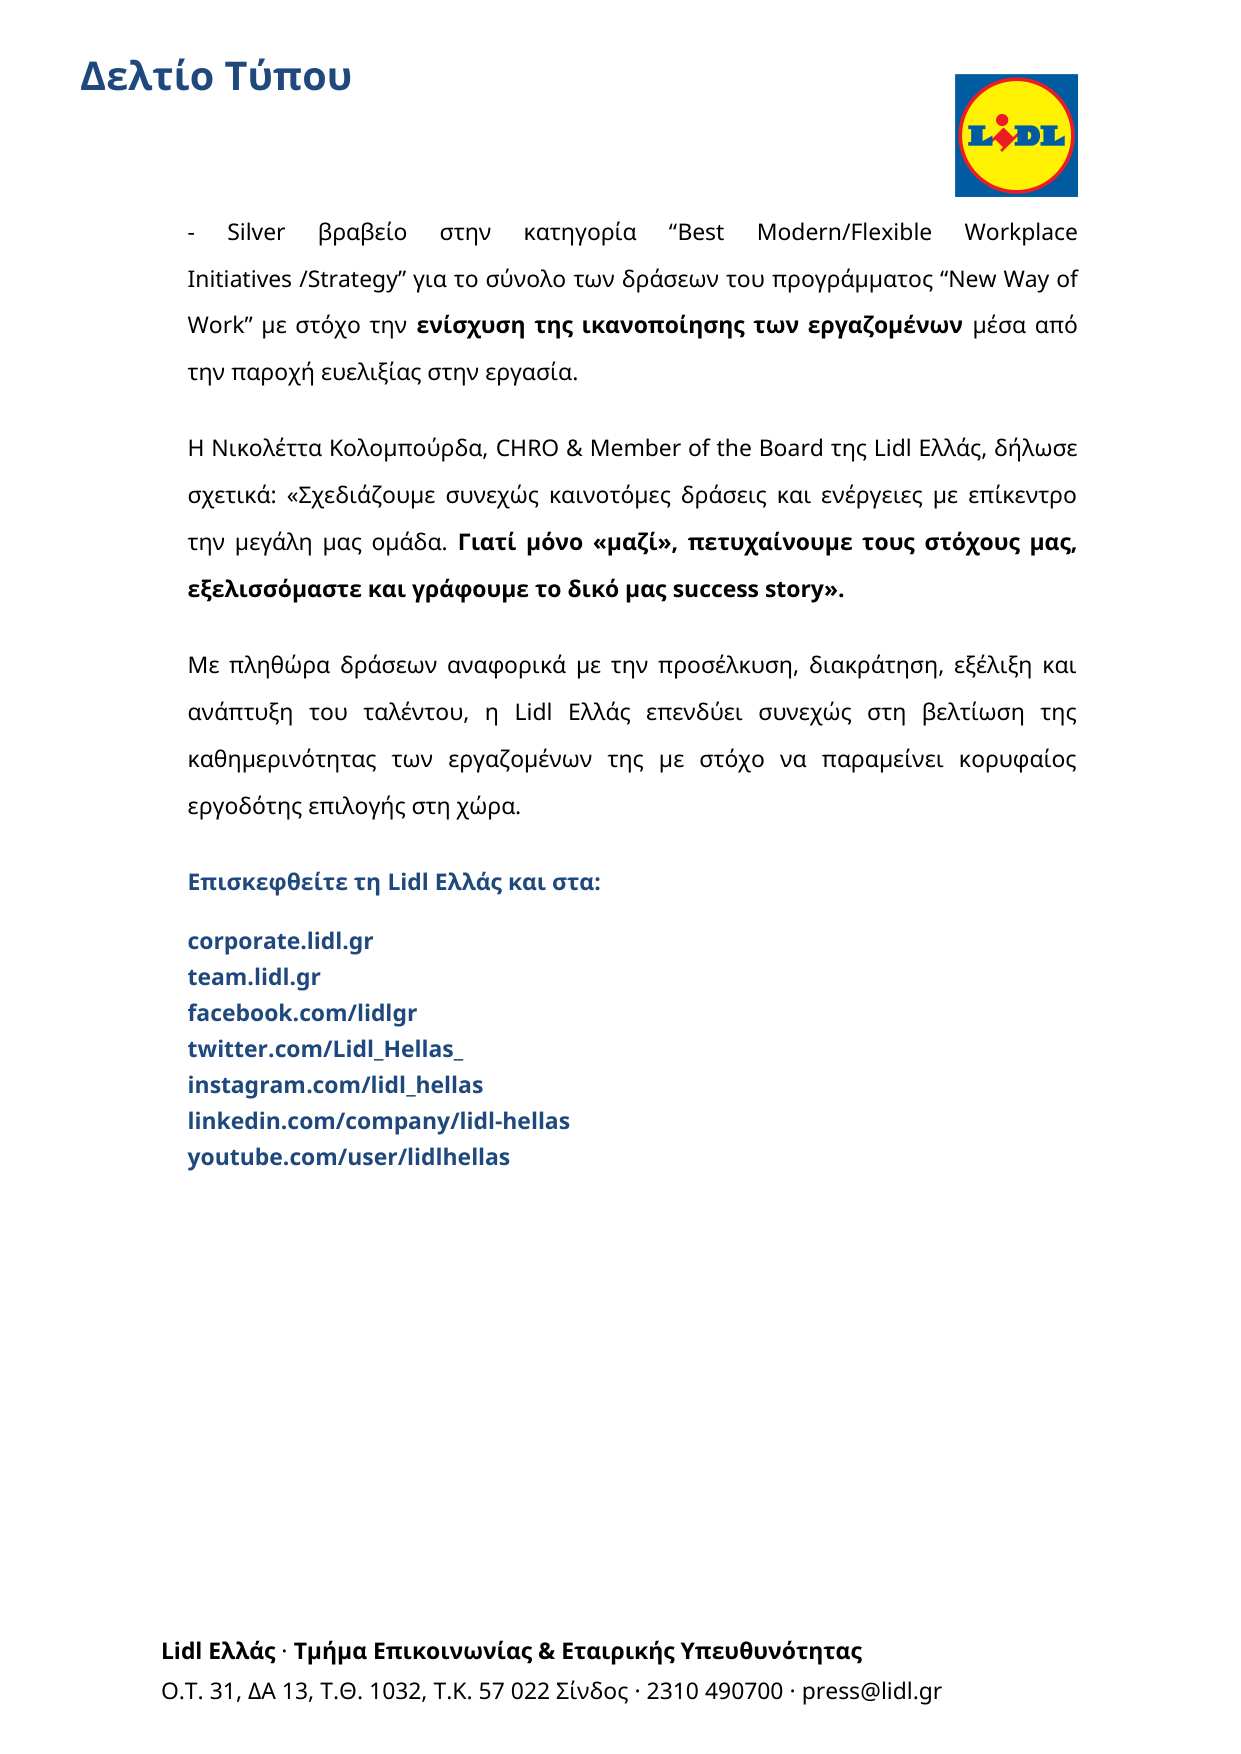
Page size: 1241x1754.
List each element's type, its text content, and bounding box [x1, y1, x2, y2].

text Με πληθώρα δράσεων αναφορικά με την προσέλκυση, διακράτηση, εξέλιξη και ανάπτυξη του ταλέντου, η Lidl Ελλάς επενδύει συνεχώς στη βελτίωση της καθημερινότητας των εργαζομένων της με στόχο να παραμείνει κορυφαίος εργοδότης επιλογής στη χώρα. [187, 649, 1078, 821]
text corporate.lidl.gr [187, 925, 1078, 956]
text facebook.com/lidlgr [187, 997, 1078, 1028]
text instagram.com/lidl_hellas [187, 1069, 1078, 1100]
picture [954, 73, 1078, 198]
text Η Νικολέττα Κολομπούρδα, CHRO & Member of the Board της Lidl Ελλάς, δήλωσε σχετικά: «Σχεδιάζουμε συνεχώς καινοτόμες δράσεις και ενέργειες με επίκεντρο την μεγάλη μας ομάδα. Γιατί μόνο «μαζί», πετυχαίνουμε τους στόχους μας, εξελισσόμαστε και γράφουμε το δικό μας success story». [187, 432, 1078, 604]
text - Silver βραβείο στην κατηγορία “Best Modern/Flexible Workplace Initiatives /Strategy” για το σύνολο των δράσεων του προγράμματος “New Way of Work” με στόχο την ενίσχυση της ικανοποίησης των εργαζομένων μέσα από την παροχή ευελιξίας στην εργασία. [187, 216, 1078, 387]
text youtube.com/user/lidlhellas [187, 1141, 1078, 1172]
text linkedin.com/company/lidl-hellas [187, 1105, 1078, 1136]
text twitter.com/Lidl_Hellas_ [187, 1033, 1078, 1064]
text team.lidl.gr [187, 961, 1078, 992]
text Επισκεφθείτε τη Lidl Ελλάς και στα: [187, 866, 1078, 897]
